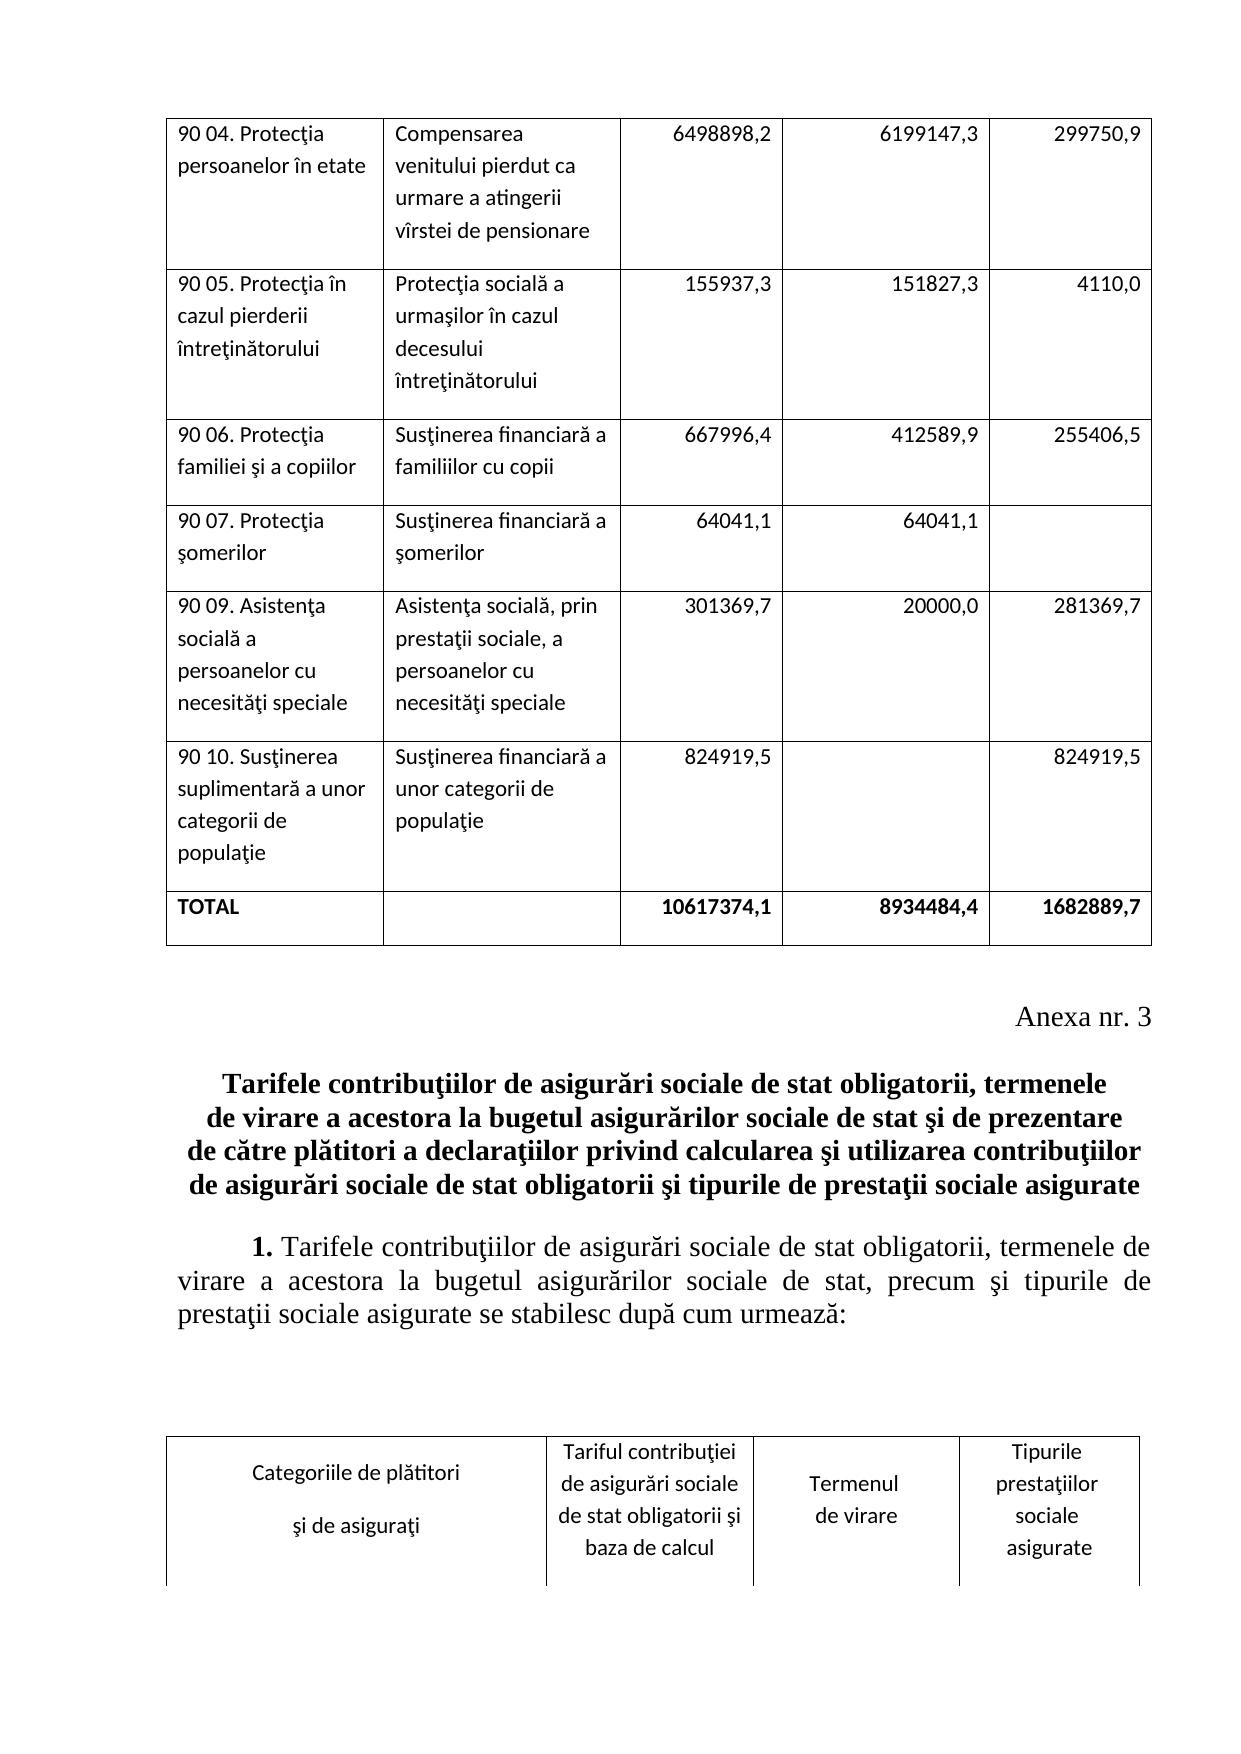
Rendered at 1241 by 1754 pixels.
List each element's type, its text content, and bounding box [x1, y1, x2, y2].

table_cell 90 06. Protecţia familiei şi a copiilor [167, 420, 383, 505]
table_cell 412589,9 [783, 420, 989, 505]
table_cell 6199147,3 [783, 119, 989, 268]
table_cell TOTAL [167, 892, 383, 945]
table_cell 90 05. Protecţia în cazul pierderii întreţinătorului [167, 270, 383, 419]
table_cell 90 04. Protecţia persoanelor în etate [167, 119, 383, 268]
table_cell 1682889,7 [990, 892, 1151, 945]
table_cell 299750,9 [990, 119, 1151, 268]
table_cell 90 07. Protecţia şomerilor [167, 506, 383, 591]
table_cell [990, 506, 1151, 591]
table_cell Protecţia socială a urmaşilor în cazul decesului întreţinătorului [384, 270, 620, 419]
table_cell 64041,1 [783, 506, 989, 591]
table_cell 10617374,1 [621, 892, 782, 945]
table_cell [384, 892, 620, 945]
table_header Categoriile de plătitori şi de asiguraţi [167, 1437, 546, 1586]
table_cell Susţinerea financiară a şomerilor [384, 506, 620, 591]
table_cell 64041,1 [621, 506, 782, 591]
text Tarifele contribuţiilor de asigurări sociale de stat obligatorii, termenele [177, 1066, 1152, 1100]
table_header Tipurile prestaţiilor sociale asigurate [960, 1437, 1139, 1586]
table_cell 90 09. Asistenţa socială a persoanelor cu necesităţi speciale [167, 592, 383, 741]
table_cell Compensarea venitului pierdut ca urmare a atingerii vîrstei de pensionare [384, 119, 620, 268]
text de către plătitori a declaraţiilor privind calcularea şi utilizarea contribuţiilor de asigurări sociale de stat obligatorii şi tipurile de prestaţii sociale asigurate [177, 1133, 1152, 1200]
table_cell 151827,3 [783, 270, 989, 419]
text Anexa nr. 3 [177, 999, 1152, 1033]
table_cell 8934484,4 [783, 892, 989, 945]
table_cell 301369,7 [621, 592, 782, 741]
table_cell 824919,5 [990, 742, 1151, 891]
table_cell 20000,0 [783, 592, 989, 741]
table_cell Susţinerea financiară a unor categorii de populaţie [384, 742, 620, 891]
table_cell 255406,5 [990, 420, 1151, 505]
text de virare a acestora la bugetul asigurărilor sociale de stat şi de prezentare [177, 1100, 1152, 1133]
table_header Termenul de virare [754, 1437, 959, 1586]
table_cell 90 10. Susţinerea suplimentară a unor categorii de populaţie [167, 742, 383, 891]
table_cell 4110,0 [990, 270, 1151, 419]
table_cell 281369,7 [990, 592, 1151, 741]
table_cell Asistenţa socială, prin prestaţii sociale, a persoanelor cu necesităţi speciale [384, 592, 620, 741]
table_cell 6498898,2 [621, 119, 782, 268]
table_cell Susţinerea financiară a familiilor cu copii [384, 420, 620, 505]
text 1. Tarifele contribuţiilor de asigurări sociale de stat obligatorii, termenele de virare a acestora la bugetul asigurărilor sociale de stat, precum şi tipurile de prestaţii sociale asigurate se stabilesc după cum urmează: [177, 1229, 1152, 1330]
table_cell 155937,3 [621, 270, 782, 419]
table_cell 824919,5 [621, 742, 782, 891]
table_cell 667996,4 [621, 420, 782, 505]
table_cell [783, 742, 989, 891]
table_header Tariful contribuţiei de asigurări sociale de stat obligatorii şi baza de calcul [547, 1437, 753, 1586]
